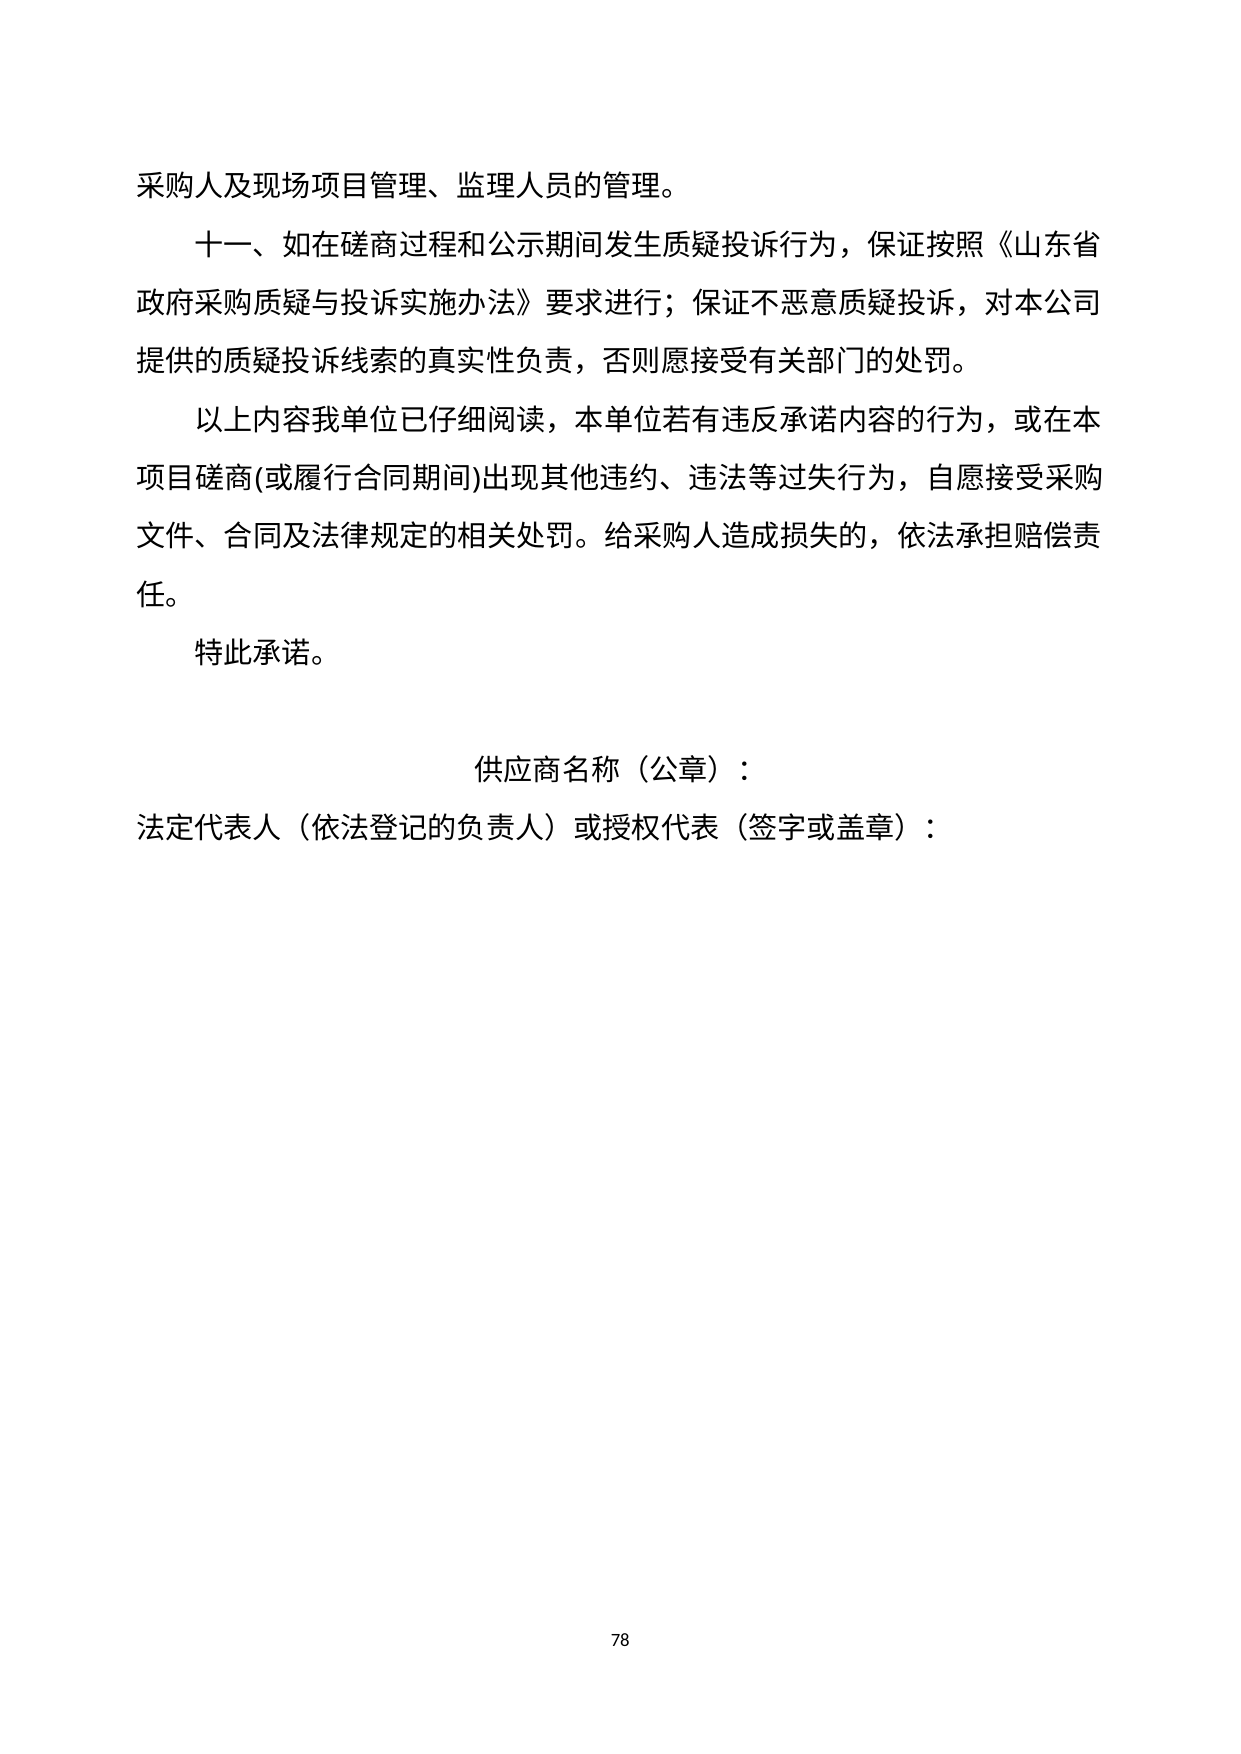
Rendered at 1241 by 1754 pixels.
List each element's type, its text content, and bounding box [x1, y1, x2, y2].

text 十一、如在磋商过程和公示期间发生质疑投诉行为，保证按照《山东省政府采购质疑与投诉实施办法》要求进行；保证不恶意质疑投诉，对本公司提供的质疑投诉线索的真实性负责，否则愿接受有关部门的处罚。 [136, 208, 1104, 383]
text 供应商名称（公章）： [136, 733, 1104, 792]
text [136, 150, 1104, 208]
text 特此承诺。 [136, 617, 1104, 675]
text 以上内容我单位已仔细阅读，本单位若有违反承诺内容的行为，或在本项目磋商(或履行合同期间)出现其他违约、违法等过失行为，自愿接受采购文件、合同及法律规定的相关处罚。给采购人造成损失的，依法承担赔偿责任。 [136, 383, 1104, 617]
text 法定代表人（依法登记的负责人）或授权代表（签字或盖章）： [136, 792, 1104, 850]
